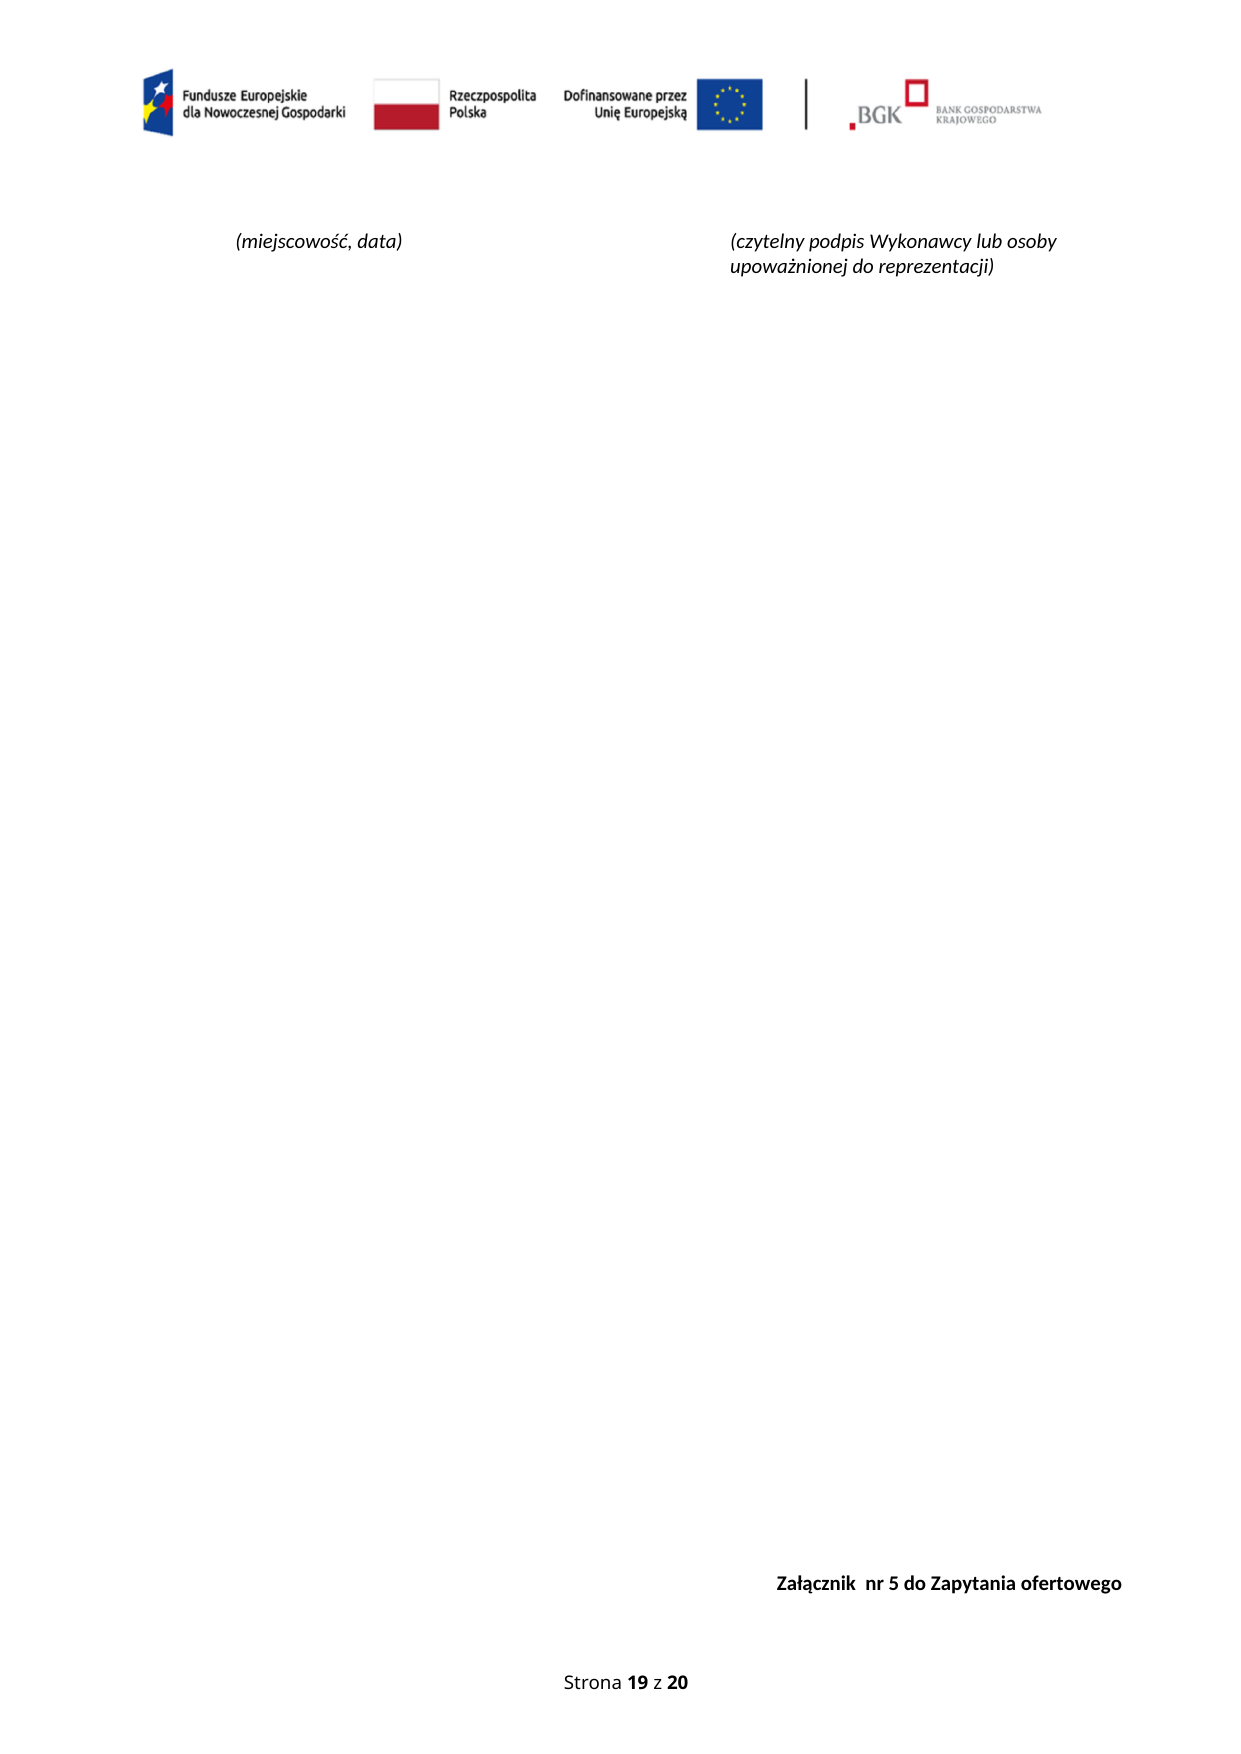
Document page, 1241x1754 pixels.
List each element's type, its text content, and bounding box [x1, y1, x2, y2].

text Załącznik nr 5 do Zapytania ofertowego [130, 1571, 1122, 1596]
text (miejscowość, data) (czytelny podpis Wykonawcy lub osoby upoważnionej do reprezentacji) [235, 228, 1122, 279]
